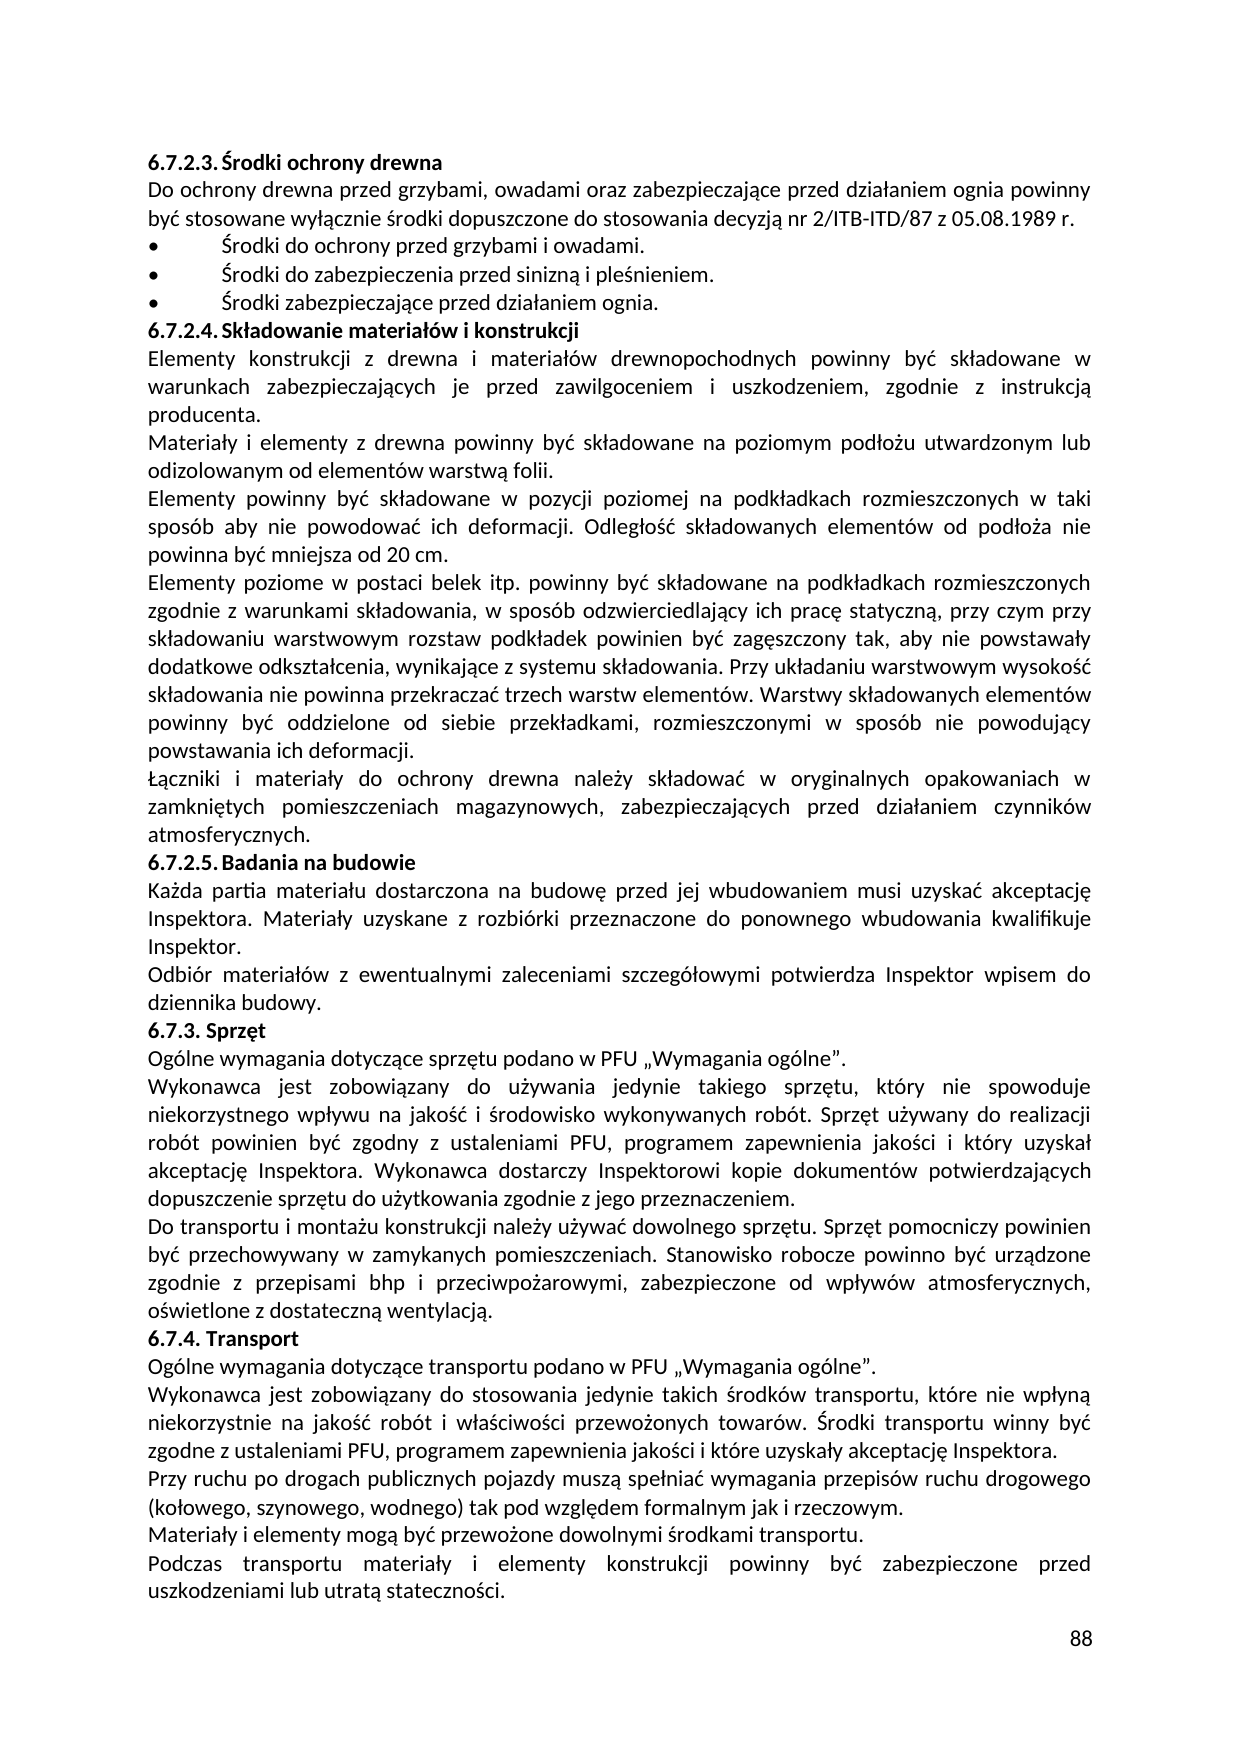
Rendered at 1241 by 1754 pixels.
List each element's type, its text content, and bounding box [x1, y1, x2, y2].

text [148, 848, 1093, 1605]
text 6.7.2.4. Składowanie materiałów i konstrukcji [148, 316, 1093, 344]
text • Środki do zabezpieczenia przed sinizną i pleśnieniem. [148, 260, 1093, 288]
text • Środki zabezpieczające przed działaniem ognia. [148, 288, 1093, 316]
text Elementy powinny być składowane w pozycji poziomej na podkładkach rozmieszczonych w taki sposób aby nie powodować ich deformacji. Odległość składowanych elementów od podłoża nie powinna być mniejsza od 20 cm. [148, 484, 1093, 568]
text • Środki do ochrony przed grzybami i owadami. [148, 232, 1093, 260]
text Elementy poziome w postaci belek itp. powinny być składowane na podkładkach rozmieszczonych zgodnie z warunkami składowania, w sposób odzwierciedlający ich pracę statyczną, przy czym przy składowaniu warstwowym rozstaw podkładek powinien być zagęszczony tak, aby nie powstawały dodatkowe odkształcenia, wynikające z systemu składowania. Przy układaniu warstwowym wysokość składowania nie powinna przekraczać trzech warstw elementów. Warstwy składowanych elementów powinny być oddzielone od siebie przekładkami, rozmieszczonymi w sposób nie powodujący powstawania ich deformacji. [148, 568, 1093, 764]
text Do ochrony drewna przed grzybami, owadami oraz zabezpieczające przed działaniem ognia powinny być stosowane wyłącznie środki dopuszczone do stosowania decyzją nr 2/ITB-ITD/87 z 05.08.1989 r. [148, 176, 1093, 232]
text Materiały i elementy z drewna powinny być składowane na poziomym podłożu utwardzonym lub odizolowanym od elementów warstwą folii. [148, 428, 1093, 484]
text 6.7.2.3. Środki ochrony drewna [148, 148, 1093, 176]
text Elementy konstrukcji z drewna i materiałów drewnopochodnych powinny być składowane w warunkach zabezpieczających je przed zawilgoceniem i uszkodzeniem, zgodnie z instrukcją producenta. [148, 344, 1093, 428]
text Łączniki i materiały do ochrony drewna należy składować w oryginalnych opakowaniach w zamkniętych pomieszczeniach magazynowych, zabezpieczających przed działaniem czynników atmosferycznych. [148, 764, 1093, 848]
